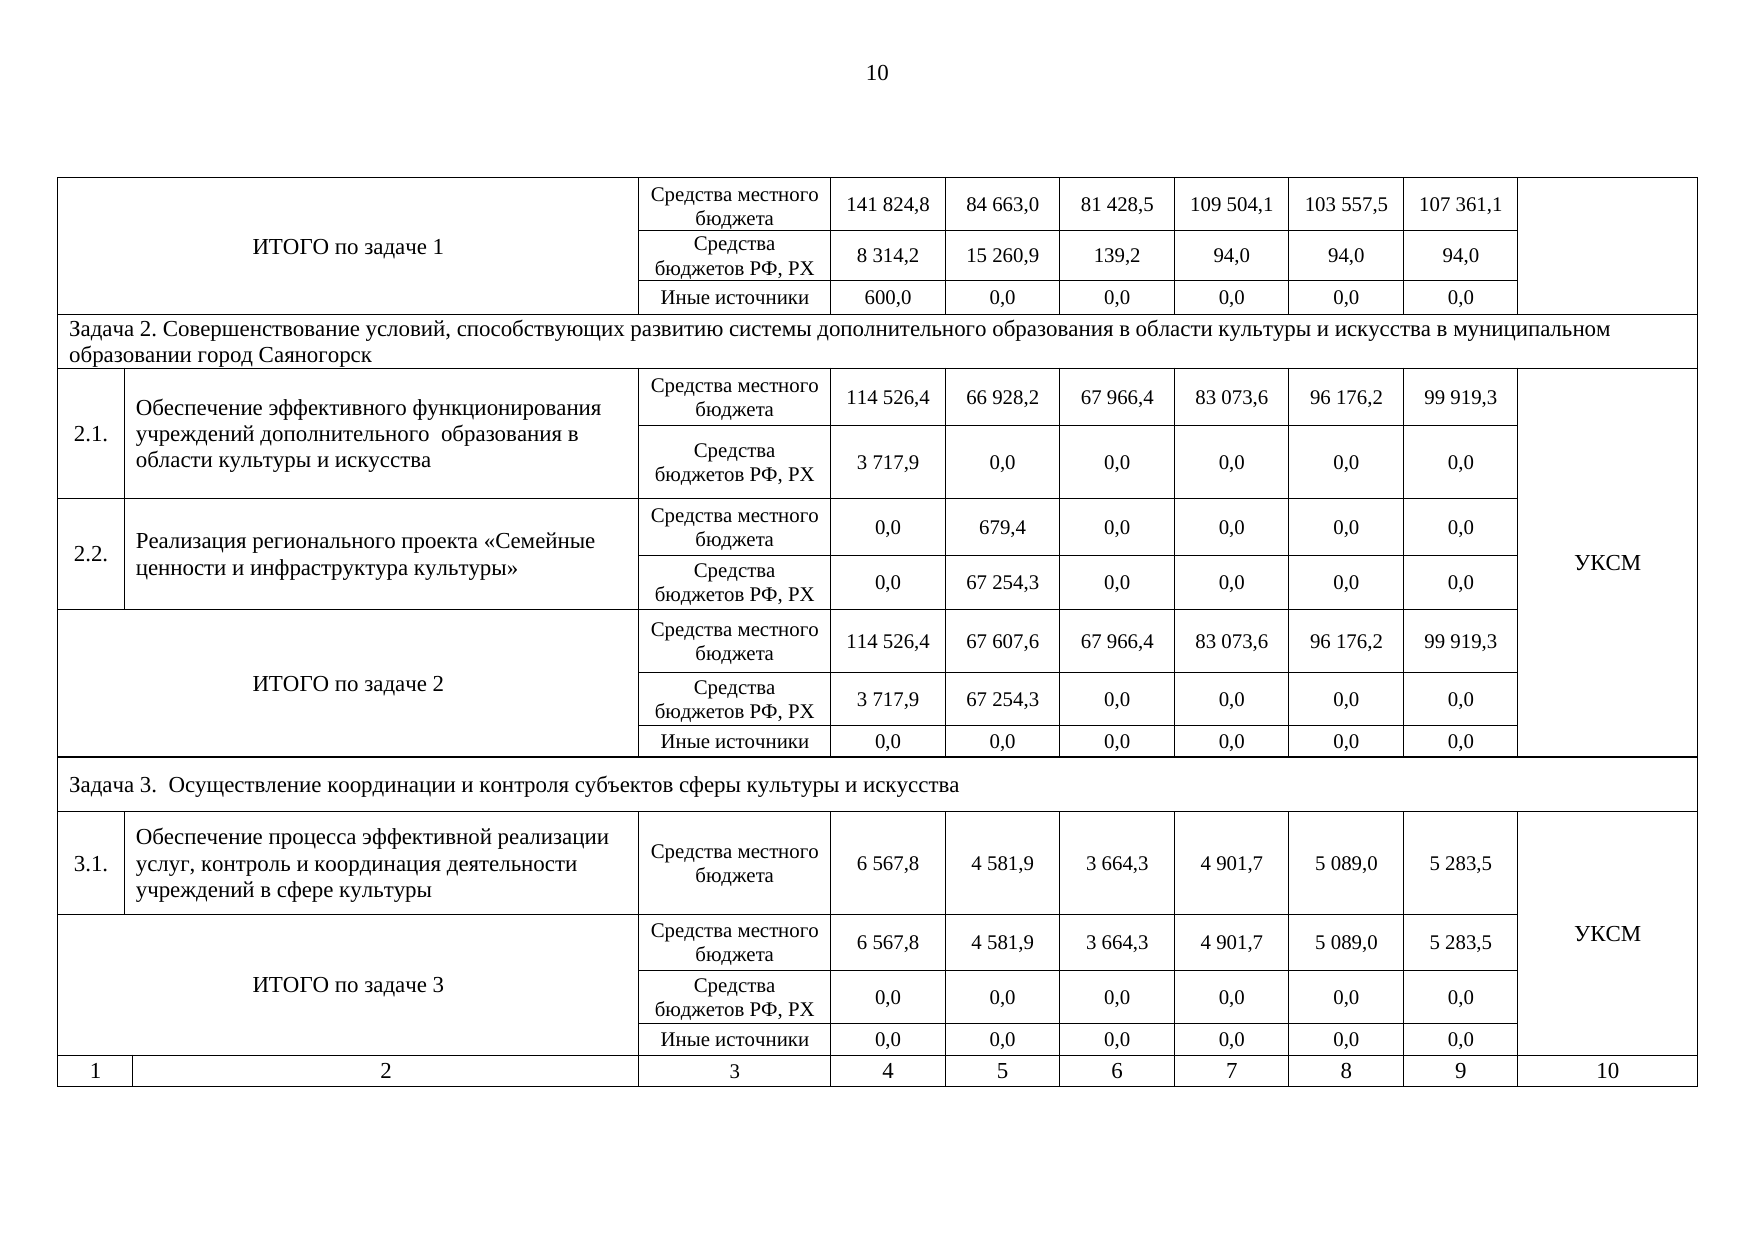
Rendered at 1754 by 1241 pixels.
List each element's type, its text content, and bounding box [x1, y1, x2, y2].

table_cell 0,0 [1404, 426, 1517, 498]
table_cell Средства местного бюджета [639, 499, 830, 555]
table_cell 0,0 [946, 971, 1059, 1023]
table_cell 83 073,6 [1175, 610, 1288, 672]
table_cell 0,0 [831, 499, 945, 555]
table_cell 66 928,2 [946, 369, 1059, 425]
table_cell 0,0 [1060, 971, 1174, 1023]
table_cell 114 526,4 [831, 610, 945, 672]
table_cell 0,0 [1060, 726, 1174, 756]
table_cell 107 361,1 [1404, 178, 1517, 230]
table_cell 109 504,1 [1175, 178, 1288, 230]
table_cell 2.1. [58, 369, 124, 498]
table_cell 0,0 [831, 1024, 945, 1054]
table_cell 67 607,6 [946, 610, 1059, 672]
table_cell 99 919,3 [1404, 369, 1517, 425]
table_cell 0,0 [1404, 499, 1517, 555]
table_cell 3.1. [58, 812, 124, 913]
table_cell 4 901,7 [1175, 812, 1288, 913]
table_cell 5 089,0 [1289, 812, 1403, 913]
table_cell 0,0 [1175, 556, 1288, 608]
table_cell 600,0 [831, 281, 945, 314]
table_cell 0,0 [1289, 281, 1403, 314]
table_cell 0,0 [1175, 426, 1288, 498]
table_cell Средства местного бюджета [639, 915, 830, 970]
table_cell 4 581,9 [946, 812, 1059, 913]
table_cell Обеспечение эффективного функционирования учреждений дополнительного образования в области культуры и искусства [125, 369, 638, 498]
table_cell 67 254,3 [946, 673, 1059, 725]
table_cell 0,0 [1175, 673, 1288, 725]
table_cell 67 254,3 [946, 556, 1059, 608]
table_cell Средства местного бюджета [639, 812, 830, 913]
table_cell 0,0 [1404, 556, 1517, 608]
table_cell 0,0 [1175, 971, 1288, 1023]
table_cell 81 428,5 [1060, 178, 1174, 230]
table_cell 0,0 [1404, 673, 1517, 725]
table_cell 3 717,9 [831, 426, 945, 498]
table_cell 0,0 [946, 726, 1059, 756]
table_cell ИТОГО по задаче 3 [58, 915, 638, 1054]
table_cell 0,0 [831, 726, 945, 756]
table_cell 0,0 [1289, 556, 1403, 608]
table_cell 0,0 [1289, 1024, 1403, 1054]
table_cell УКСМ [1518, 812, 1697, 1054]
table_cell [1518, 178, 1697, 314]
table_cell 5 089,0 [1289, 915, 1403, 970]
table_cell 3 [639, 1056, 830, 1086]
table_cell 0,0 [1175, 726, 1288, 756]
table_cell 8 314,2 [831, 231, 945, 279]
table_cell 0,0 [1289, 971, 1403, 1023]
table_cell 0,0 [1289, 426, 1403, 498]
table_cell 6 567,8 [831, 915, 945, 970]
table_cell 15 260,9 [946, 231, 1059, 279]
table_cell 0,0 [946, 281, 1059, 314]
table_cell 114 526,4 [831, 369, 945, 425]
table_cell Задача 3. Осуществление координации и контроля субъектов сферы культуры и искусства [58, 758, 1697, 811]
table_cell 4 581,9 [946, 915, 1059, 970]
table_cell 84 663,0 [946, 178, 1059, 230]
table_cell 1 [58, 1056, 132, 1086]
table_cell Средства бюджетов РФ, РХ [639, 426, 830, 498]
table_cell 0,0 [1404, 1024, 1517, 1054]
table_cell 0,0 [1175, 1024, 1288, 1054]
table_cell 5 283,5 [1404, 915, 1517, 970]
table_cell 67 966,4 [1060, 369, 1174, 425]
table_cell 2 [133, 1056, 638, 1086]
table_cell Задача 2. Совершенствование условий, способствующих развитию системы дополнительного образования в области культуры и искусства в муниципальном образовании город Саяногорск [58, 315, 1697, 368]
table_cell 0,0 [1289, 726, 1403, 756]
table_cell 0,0 [831, 556, 945, 608]
table_cell ИТОГО по задаче 2 [58, 610, 638, 756]
table_cell 5 [946, 1056, 1059, 1086]
table_cell 9 [1404, 1056, 1517, 1086]
table_cell Иные источники [639, 1024, 830, 1054]
table_cell 0,0 [1060, 499, 1174, 555]
table_cell 83 073,6 [1175, 369, 1288, 425]
table_cell 6 [1060, 1056, 1174, 1086]
table_cell 3 717,9 [831, 673, 945, 725]
table_cell 3 664,3 [1060, 812, 1174, 913]
table_cell 139,2 [1060, 231, 1174, 279]
table_cell Средства бюджетов РФ, РХ [639, 231, 830, 279]
table_cell 94,0 [1404, 231, 1517, 279]
table_cell 6 567,8 [831, 812, 945, 913]
table_cell 141 824,8 [831, 178, 945, 230]
table_cell 5 283,5 [1404, 812, 1517, 913]
table_cell Средства бюджетов РФ, РХ [639, 556, 830, 608]
table_cell 0,0 [1404, 281, 1517, 314]
table_cell 3 664,3 [1060, 915, 1174, 970]
table_cell Иные источники [639, 281, 830, 314]
table_cell 0,0 [946, 1024, 1059, 1054]
table_cell Средства местного бюджета [639, 610, 830, 672]
table_cell 67 966,4 [1060, 610, 1174, 672]
table_cell УКСМ [1518, 369, 1697, 756]
table_cell 4 [831, 1056, 945, 1086]
table_cell 679,4 [946, 499, 1059, 555]
table_cell 0,0 [831, 971, 945, 1023]
table_cell Средства бюджетов РФ, РХ [639, 971, 830, 1023]
table_cell 0,0 [1175, 281, 1288, 314]
table_cell 0,0 [1060, 673, 1174, 725]
table_cell Обеспечение процесса эффективной реализации услуг, контроль и координация деятельности учреждений в сфере культуры [125, 812, 638, 913]
table_cell 0,0 [1060, 426, 1174, 498]
table_cell 0,0 [1404, 726, 1517, 756]
table_cell 96 176,2 [1289, 610, 1403, 672]
table_cell 0,0 [1060, 556, 1174, 608]
table_cell 4 901,7 [1175, 915, 1288, 970]
table_cell Средства местного бюджета [639, 178, 830, 230]
table_cell 7 [1175, 1056, 1288, 1086]
table_cell 0,0 [1289, 499, 1403, 555]
table_cell 0,0 [1289, 673, 1403, 725]
table_cell 0,0 [1175, 499, 1288, 555]
table_cell Средства бюджетов РФ, РХ [639, 673, 830, 725]
table_cell 94,0 [1289, 231, 1403, 279]
table_cell 0,0 [946, 426, 1059, 498]
table_cell Реализация регионального проекта «Семейные ценности и инфраструктура культуры» [125, 499, 638, 608]
table_cell 0,0 [1060, 1024, 1174, 1054]
table_cell 0,0 [1060, 281, 1174, 314]
table_cell 0,0 [1404, 971, 1517, 1023]
table_cell 103 557,5 [1289, 178, 1403, 230]
table_cell Средства местного бюджета [639, 369, 830, 425]
table_cell ИТОГО по задаче 1 [58, 178, 638, 314]
table_cell 96 176,2 [1289, 369, 1403, 425]
table_cell 94,0 [1175, 231, 1288, 279]
table_cell 2.2. [58, 499, 124, 608]
table_cell 10 [1518, 1056, 1697, 1086]
table_cell 8 [1289, 1056, 1403, 1086]
table_cell Иные источники [639, 726, 830, 756]
table_cell 99 919,3 [1404, 610, 1517, 672]
